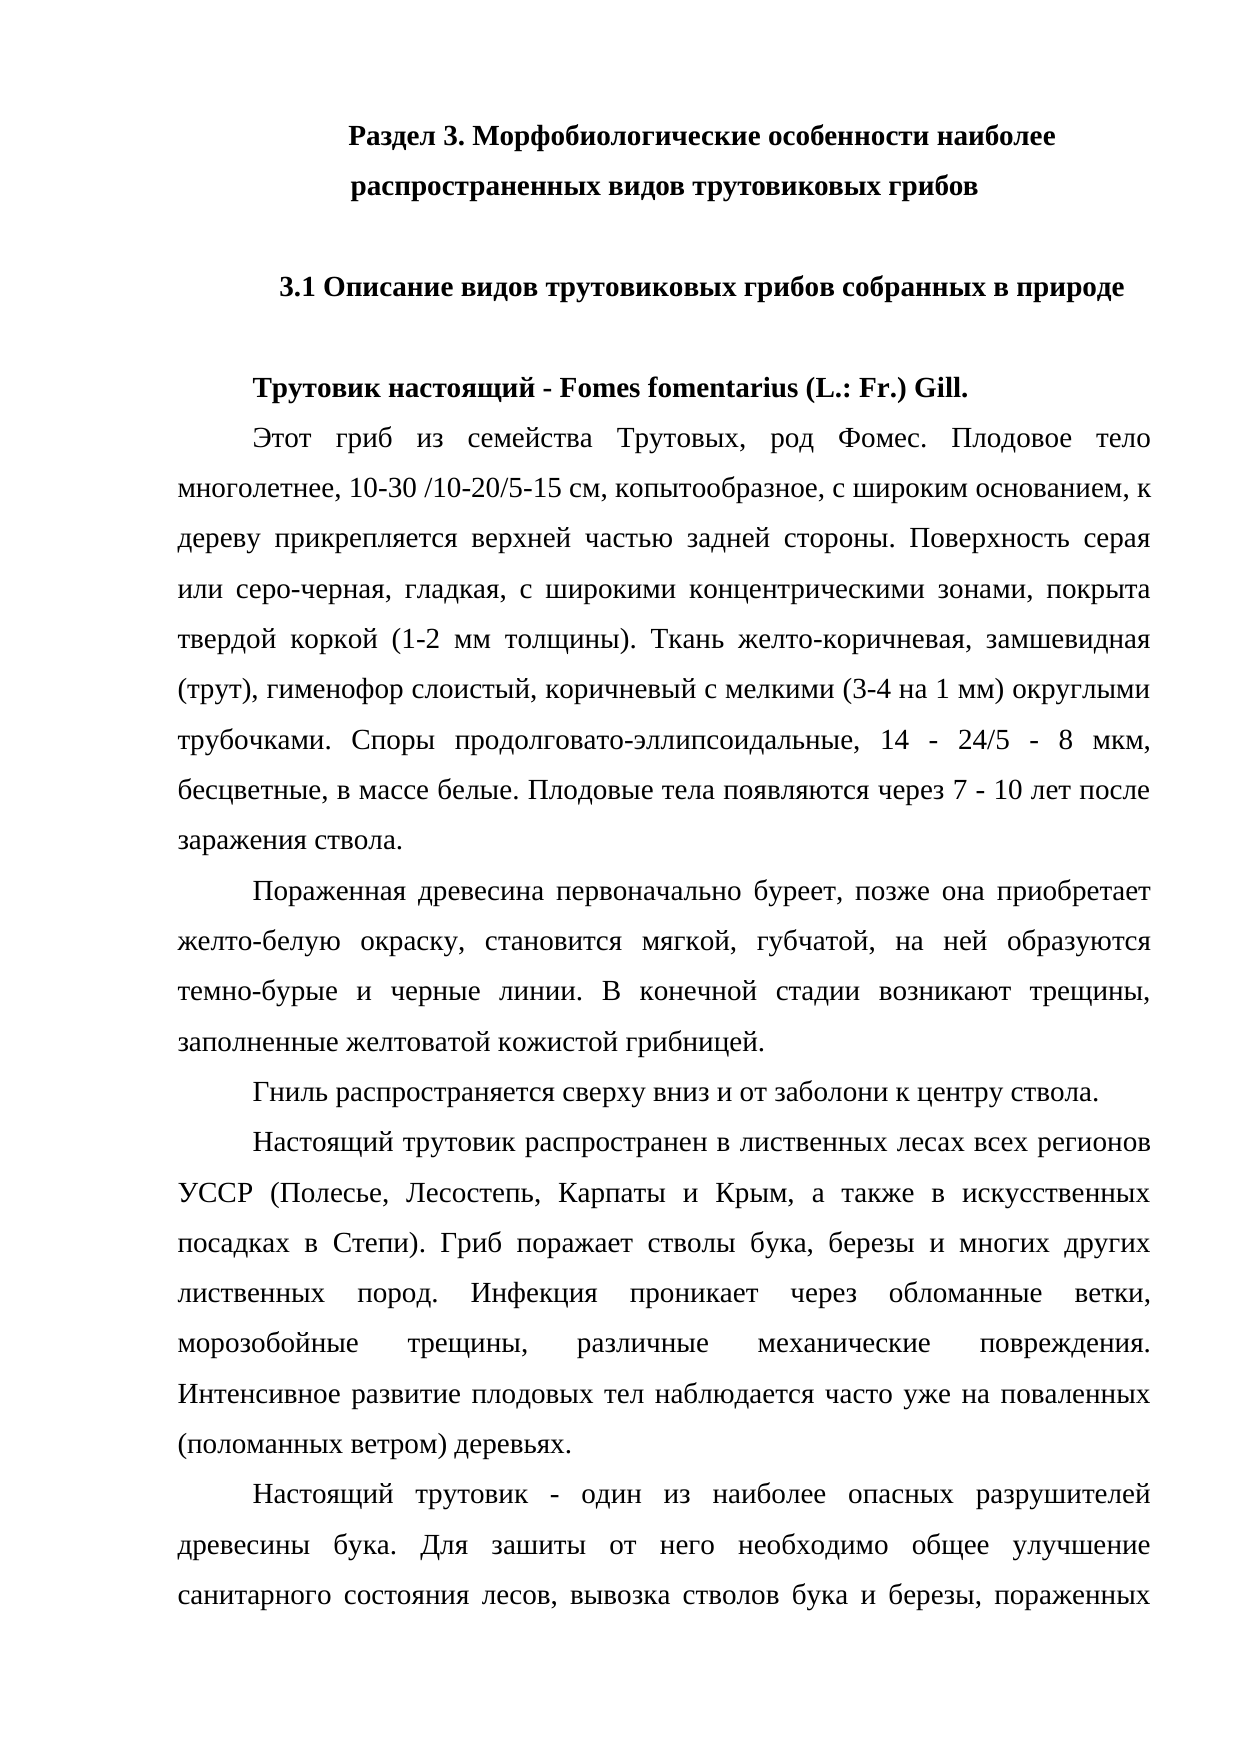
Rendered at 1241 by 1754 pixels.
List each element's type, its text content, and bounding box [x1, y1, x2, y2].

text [177, 1477, 1152, 1611]
text 3.1 Описание видов трутовиковых грибов собранных в природе [177, 269, 1152, 303]
text Этот гриб из семейства Трутовых, род Фомес. Плодовое тело многолетнее, 10-30 /10-20/5-15 см, копытообразное, с широким основанием, к дереву прикрепляется верхней частью задней стороны. Поверхность серая или серо-черная, гладкая, с широкими концентрическими зонами, покрыта твердой коркой (1-2 мм толщины). Ткань желто-коричневая, замшевидная (трут), гименофор слоистый, коричневый с мелкими (3-4 на 1 мм) округлыми трубочками. Споры продолговато-эллипсоидальные, 14 - 24/5 - 8 мкм, бесцветные, в массе белые. Плодовые тела появляются через 7 - 10 лет после заражения ствола. [177, 420, 1152, 856]
text Настоящий трутовик распространен в лиственных лесах всех регионов УССР (Полесье, Лесостепь, Карпаты и Крым, а также в искусственных посадках в Степи). Гриб поражает стволы бука, березы и многих других лиственных пород. Инфекция проникает через обломанные ветки, морозобойные трещины, различные механические повреждения. Интенсивное развитие плодовых тел наблюдается часто уже на поваленных (поломанных ветром) деревьях. [177, 1124, 1152, 1460]
text Раздел 3. Морфобиологические особенности наиболее распространенных видов трутовиковых грибов [177, 118, 1152, 202]
text Пораженная древесина первоначально буреет, позже она приобретает желто-белую окраску, становится мягкой, губчатой, на ней образуются темно-бурые и черные линии. В конечной стадии возникают трещины, заполненные желтоватой кожистой грибницей. [177, 873, 1152, 1057]
text Гниль распространяется сверху вниз и от заболони к центру ствола. [177, 1074, 1152, 1108]
text Трутовик настоящий - Fomes fomentarius (L.: Fr.) Gill. [177, 370, 1152, 403]
